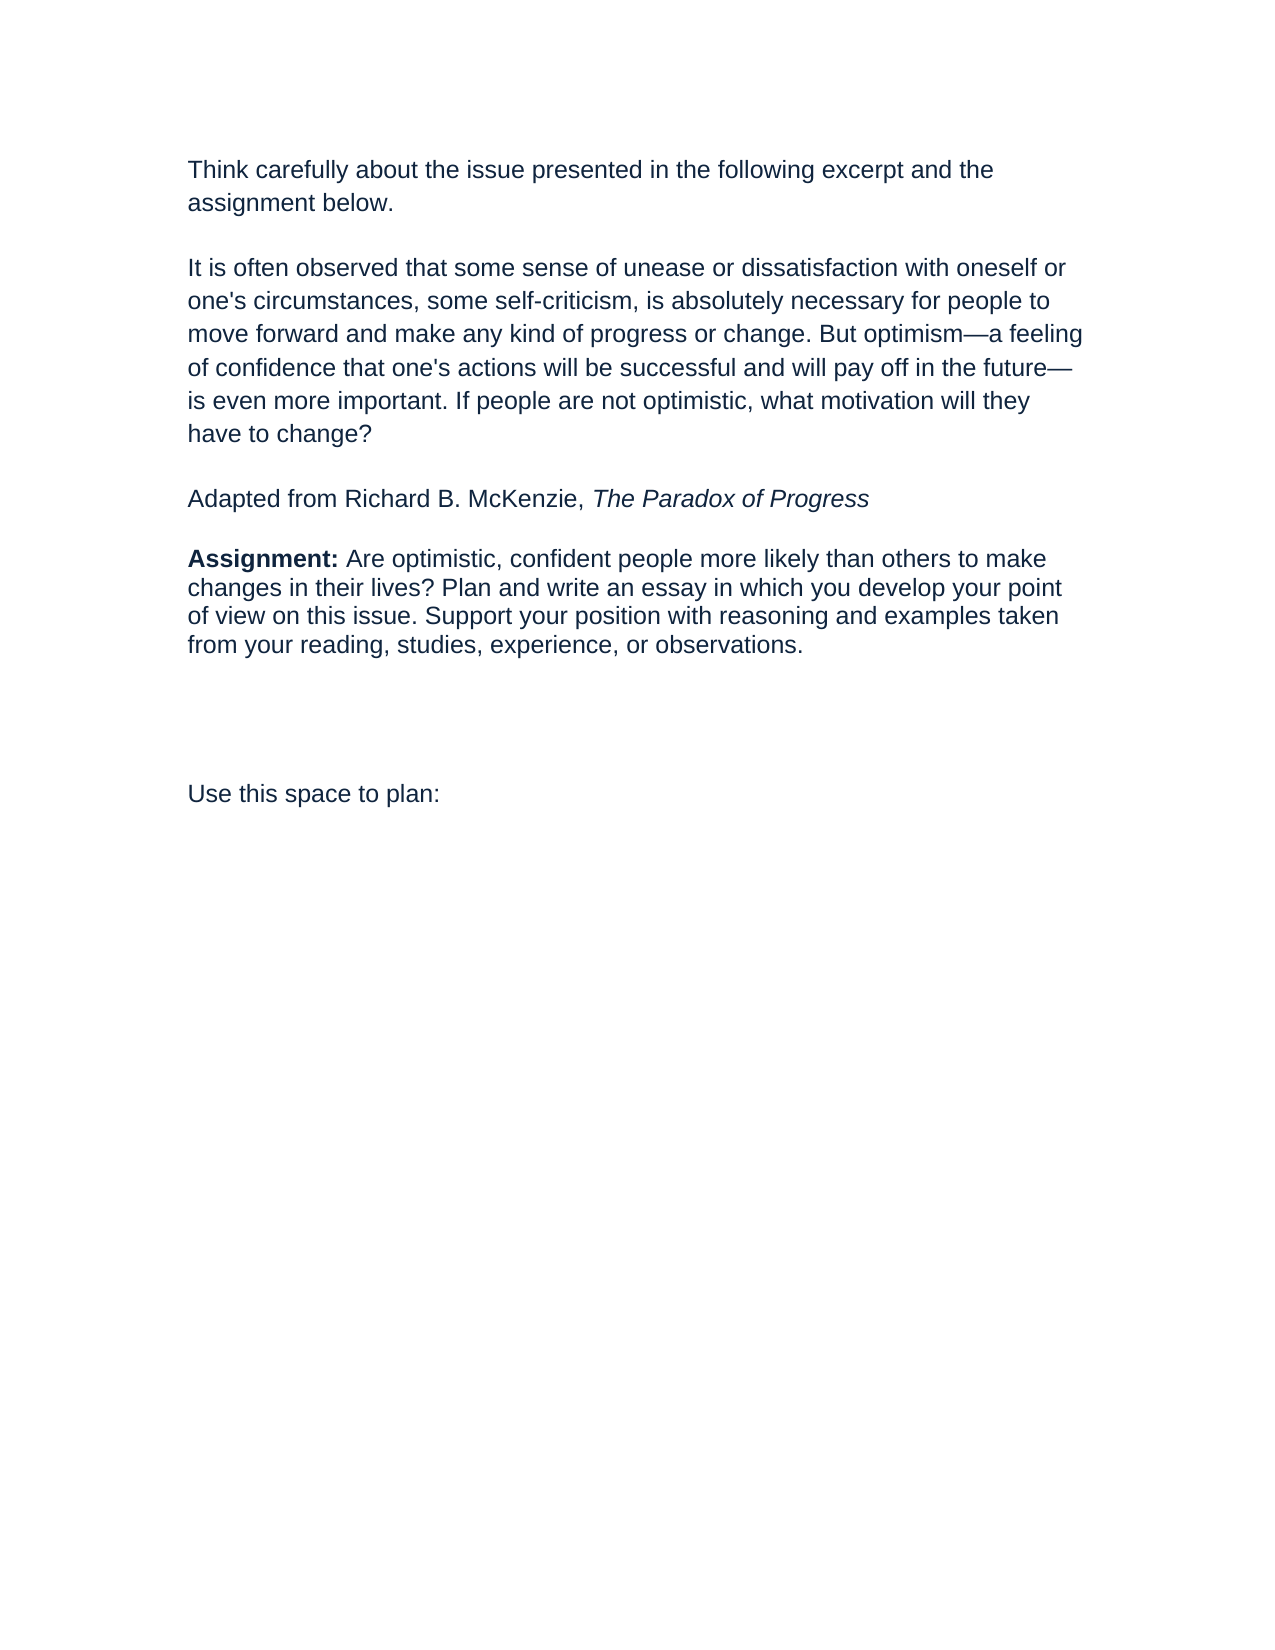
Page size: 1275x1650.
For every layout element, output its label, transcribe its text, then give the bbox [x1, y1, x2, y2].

text It is often observed that some sense of unease or dissatisfaction with oneself or one's circumstances, some self-criticism, is absolutely necessary for people to move forward and make any kind of progress or change. But optimism—a feeling of confidence that one's actions will be successful and will pay off in the future—is even more important. If people are not optimistic, what motivation will they have to change? [187, 248, 1087, 448]
text Think carefully about the issue presented in the following excerpt and the assignment below. [187, 150, 1087, 217]
text Adapted from Richard B. McKenzie, The Paradox of Progress [187, 479, 1087, 512]
text Use this space to plan: [187, 779, 1087, 807]
text Assignment: Are optimistic, confident people more likely than others to make changes in their lives? Plan and write an essay in which you develop your point of view on this issue. Support your position with reasoning and examples taken from your reading, studies, experience, or observations. [187, 544, 1087, 659]
